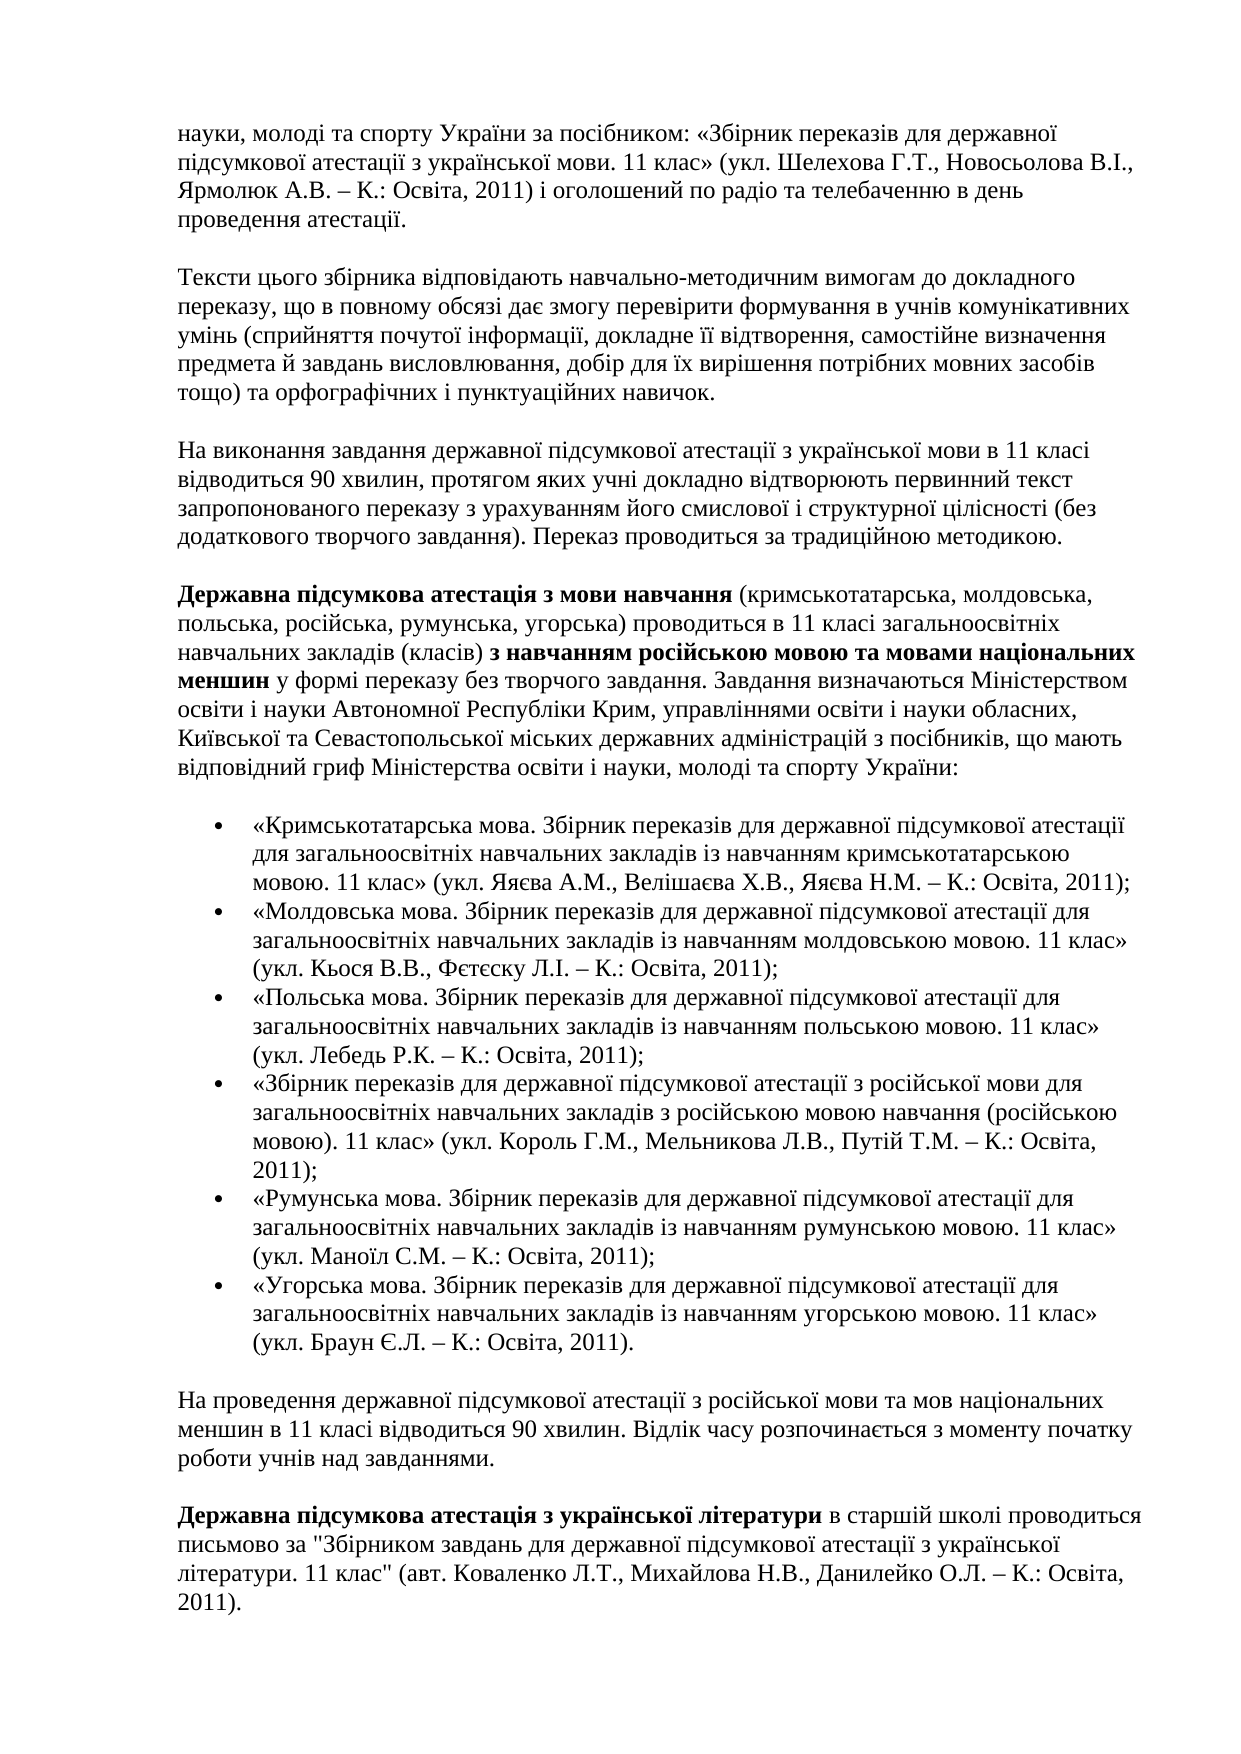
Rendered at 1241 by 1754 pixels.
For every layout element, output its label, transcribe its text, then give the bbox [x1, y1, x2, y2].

list «Угорська мова. Збірник переказів для державної підсумкової атестації для загальноосвітніх навчальних закладів із навчанням угорською мовою. 11 клас» (укл. Браун Є.Л. – К.: Освіта, 2011). [215, 1270, 1152, 1356]
text Державна підсумкова атестація з української літератури в старшій школі проводиться письмово за "Збірником завдань для державної підсумкової атестації з української літератури. 11 клас" (авт. Коваленко Л.Т., Михайлова Н.В., Данилейко О.Л. – К.: Освіта, 2011). [177, 1501, 1152, 1616]
text На виконання завдання державної підсумкової атестації з української мови в 11 класі відводиться 90 хвилин, протягом яких учні докладно відтворюють первинний текст запропонованого переказу з урахуванням його смислової і структурної цілісності (без додаткового творчого завдання). Переказ проводиться за традиційною методикою. [177, 435, 1152, 550]
text Тексти цього збірника відповідають навчально-методичним вимогам до докладного переказу, що в повному обсязі дає змогу перевірити формування в учнів комунікативних умінь (сприйняття почутої інформації, докладне її відтворення, самостійне визначення предмета й завдань висловлювання, добір для їх вирішення потрібних мовних засобів тощо) та орфографічних і пунктуаційних навичок. [177, 262, 1152, 406]
list «Молдовська мова. Збірник переказів для державної підсумкової атестації для загальноосвітніх навчальних закладів із навчанням молдовською мовою. 11 клас» (укл. Кьося В.В., Фєтєску Л.І. – К.: Освіта, 2011); [215, 896, 1152, 982]
list «Кримськотатарська мова. Збірник переказів для державної підсумкової атестації для загальноосвітніх навчальних закладів із навчанням кримськотатарською мовою. 11 клас» (укл. Яяєва А.М., Велішаєва Х.В., Яяєва Н.М. – К.: Освіта, 2011); [215, 810, 1152, 896]
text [177, 118, 1152, 233]
text На проведення державної підсумкової атестації з російської мови та мов національних меншин в 11 класі відводиться 90 хвилин. Відлік часу розпочинається з моменту початку роботи учнів над завданнями. [177, 1385, 1152, 1471]
list «Румунська мова. Збірник переказів для державної підсумкової атестації для загальноосвітніх навчальних закладів із навчанням румунською мовою. 11 клас» (укл. Маноїл С.М. – К.: Освіта, 2011); [215, 1183, 1152, 1270]
text Державна підсумкова атестація з мови навчання (кримськотатарська, молдовська, польська, російська, румунська, угорська) проводиться в 11 класі загальноосвітніх навчальних закладів (класів) з навчанням російською мовою та мовами національних меншин у формі переказу без творчого завдання. Завдання визначаються Міністерством освіти і науки Автономної Республіки Крим, управліннями освіти і науки обласних, Київської та Севастопольської міських державних адміністрацій з посібників, що мають відповідний гриф Міністерства освіти і науки, молоді та спорту України: [177, 579, 1152, 781]
list «Польська мова. Збірник переказів для державної підсумкової атестації для загальноосвітніх навчальних закладів із навчанням польською мовою. 11 клас» (укл. Лебедь Р.К. – К.: Освіта, 2011); [215, 982, 1152, 1068]
list «Збірник переказів для державної підсумкової атестації з російської мови для загальноосвітніх навчальних закладів з російською мовою навчання (російською мовою). 11 клас» (укл. Король Г.М., Мельникова Л.В., Путій Т.М. – К.: Освіта, 2011); [215, 1068, 1152, 1183]
